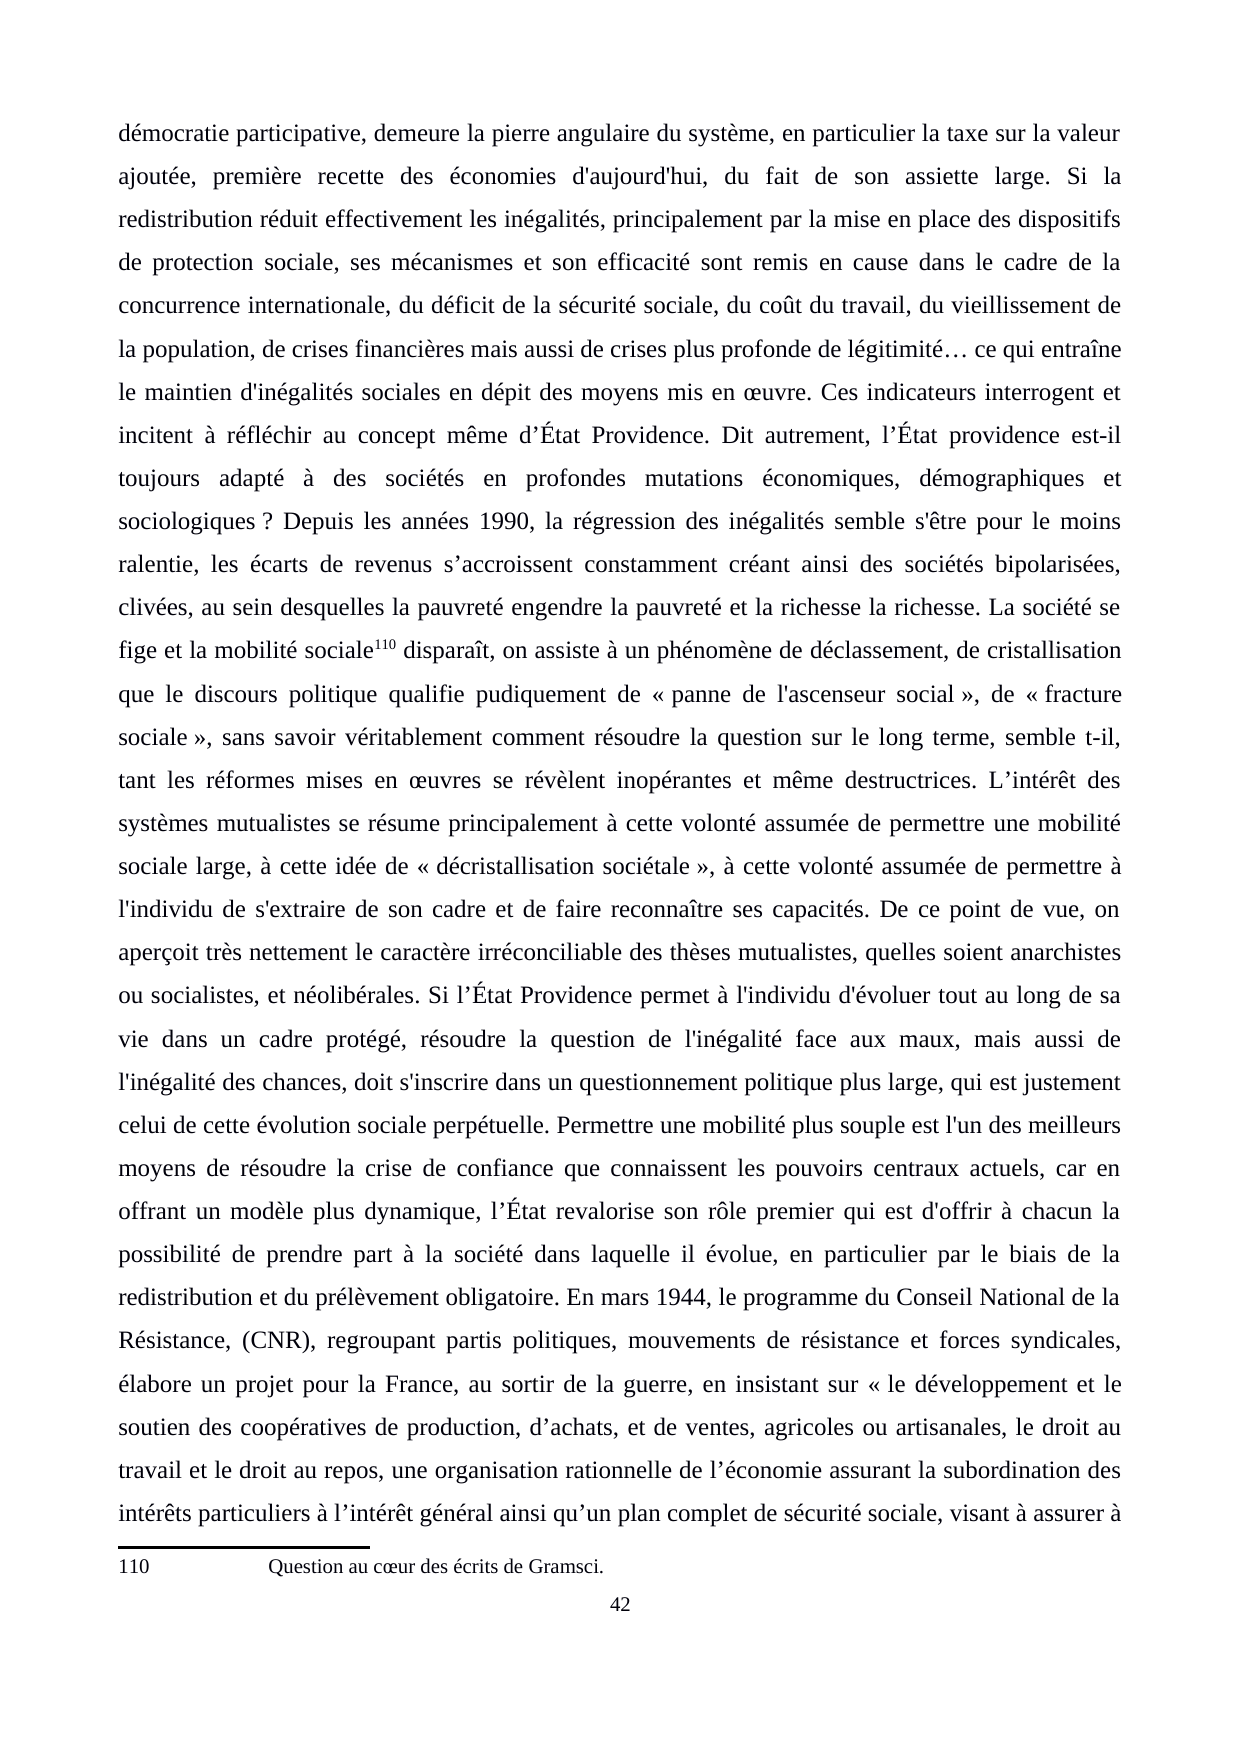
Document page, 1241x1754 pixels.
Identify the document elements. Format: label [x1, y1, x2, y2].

text [118, 118, 1122, 1527]
